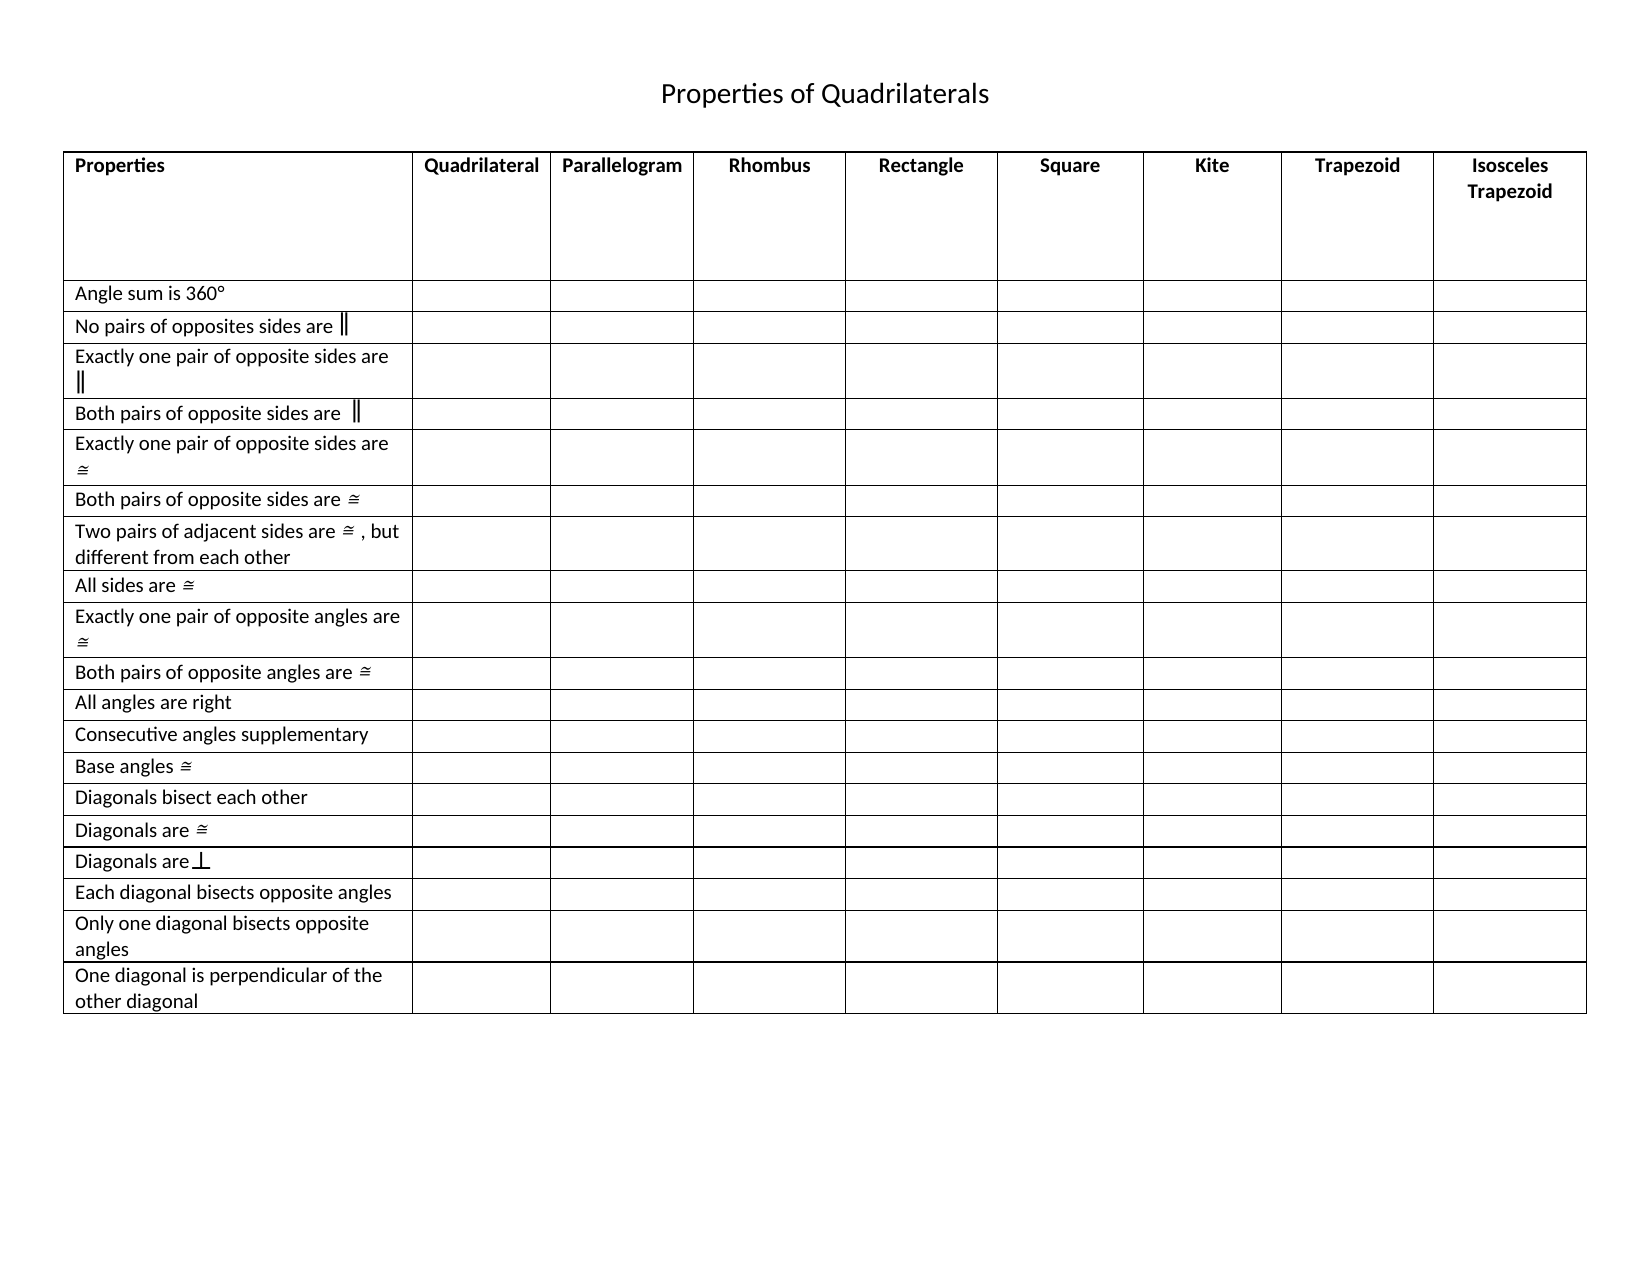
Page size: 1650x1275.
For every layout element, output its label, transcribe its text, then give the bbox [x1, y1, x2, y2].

table_cell [846, 281, 997, 311]
table_cell [551, 816, 693, 846]
table_cell [694, 753, 845, 783]
table_cell [694, 690, 845, 720]
table_header Parallelogram [551, 153, 693, 279]
table_cell [551, 281, 693, 311]
table_cell [1144, 658, 1281, 688]
table_cell [413, 344, 550, 398]
table_cell Exactly one pair of opposite angles are [64, 603, 412, 657]
table_cell [998, 721, 1143, 752]
table_cell [846, 571, 997, 602]
table_cell [846, 312, 997, 343]
table_cell [413, 281, 550, 311]
table_cell [998, 344, 1143, 398]
table_cell [1282, 344, 1433, 398]
table_cell [1144, 399, 1281, 429]
table_cell [1282, 784, 1433, 815]
table_cell [694, 721, 845, 752]
table_cell [413, 658, 550, 688]
table_cell [846, 603, 997, 657]
table_cell [413, 486, 550, 516]
table_cell [846, 721, 997, 752]
table_cell All angles are right [64, 690, 412, 720]
table_cell [1144, 690, 1281, 720]
table_cell [1434, 399, 1586, 429]
table_cell [998, 517, 1143, 570]
table_cell [1144, 517, 1281, 570]
table_header Kite [1144, 153, 1281, 279]
table_cell [694, 486, 845, 516]
table_cell [413, 517, 550, 570]
table_cell Consecutive angles supplementary [64, 721, 412, 752]
table_cell [1434, 312, 1586, 343]
table_cell [694, 430, 845, 484]
table_cell [1434, 784, 1586, 815]
table_cell [998, 911, 1143, 961]
table_cell [1434, 517, 1586, 570]
table_cell [998, 603, 1143, 657]
table_cell [413, 784, 550, 815]
table_cell [413, 312, 550, 343]
table_cell [1282, 848, 1433, 878]
table_cell [551, 963, 693, 1013]
table_cell [1144, 281, 1281, 311]
table_cell [551, 658, 693, 688]
table_header Quadrilateral [413, 153, 550, 279]
table_cell [413, 753, 550, 783]
table_cell [694, 399, 845, 429]
table_cell [846, 486, 997, 516]
table_cell Each diagonal bisects opposite angles [64, 879, 412, 909]
table_header Properties [64, 153, 412, 279]
table_cell [1144, 312, 1281, 343]
table_cell [1282, 879, 1433, 909]
table_cell [413, 721, 550, 752]
table_cell [846, 879, 997, 909]
table_cell [1434, 658, 1586, 688]
table_cell [1434, 603, 1586, 657]
table_cell [846, 430, 997, 484]
table_cell Exactly one pair of opposite sides are [64, 430, 412, 484]
table_cell Both pairs of opposite sides are [64, 399, 412, 429]
table_cell [1282, 312, 1433, 343]
table_cell [551, 603, 693, 657]
table_cell [694, 571, 845, 602]
table_cell [694, 603, 845, 657]
table_header Rhombus [694, 153, 845, 279]
table_cell [413, 571, 550, 602]
table_cell [1434, 344, 1586, 398]
table_cell [1434, 879, 1586, 909]
table_cell All sides are [64, 571, 412, 602]
table_cell [551, 879, 693, 909]
table_cell [1282, 486, 1433, 516]
table_header Isosceles Trapezoid [1434, 153, 1586, 279]
table_cell [1144, 571, 1281, 602]
table_cell [694, 816, 845, 846]
table_cell [413, 816, 550, 846]
table_cell [551, 690, 693, 720]
table_header Trapezoid [1282, 153, 1433, 279]
table_cell [694, 344, 845, 398]
table_cell [1282, 911, 1433, 961]
table_cell [846, 963, 997, 1013]
table_cell [413, 399, 550, 429]
table_cell [551, 784, 693, 815]
table_cell [998, 399, 1143, 429]
table_cell [694, 879, 845, 909]
table_cell [846, 690, 997, 720]
table_cell [1282, 281, 1433, 311]
table_cell [846, 344, 997, 398]
table_cell [1282, 430, 1433, 484]
table_cell [1144, 879, 1281, 909]
table_cell [846, 517, 997, 570]
table_cell [1282, 517, 1433, 570]
table_cell [694, 848, 845, 878]
table_cell [694, 784, 845, 815]
table_cell [694, 963, 845, 1013]
table_cell [1282, 571, 1433, 602]
table_cell [998, 571, 1143, 602]
table_cell [1434, 816, 1586, 846]
table_cell [413, 690, 550, 720]
table_cell [846, 399, 997, 429]
table_cell Exactly one pair of opposite sides are [64, 344, 412, 398]
table_cell [551, 571, 693, 602]
table_cell [998, 486, 1143, 516]
table_cell [694, 517, 845, 570]
table_cell [1144, 963, 1281, 1013]
table_cell Both pairs of opposite angles are [64, 658, 412, 688]
table_cell Only one diagonal bisects opposite angles [64, 911, 412, 961]
table_cell [1144, 848, 1281, 878]
table_cell [413, 430, 550, 484]
table_cell [998, 879, 1143, 909]
table_cell No pairs of opposites sides are [64, 312, 412, 343]
table_cell [1144, 344, 1281, 398]
table_cell [846, 753, 997, 783]
table_cell [1144, 784, 1281, 815]
table_cell [998, 312, 1143, 343]
table_cell Both pairs of opposite sides are [64, 486, 412, 516]
table_cell [1282, 690, 1433, 720]
table_cell [551, 517, 693, 570]
table_cell [551, 848, 693, 878]
table_cell Base angles [64, 753, 412, 783]
table_cell [998, 658, 1143, 688]
table_cell [846, 911, 997, 961]
table_cell [998, 430, 1143, 484]
table_cell [551, 312, 693, 343]
table_cell [846, 784, 997, 815]
table_cell [1434, 911, 1586, 961]
table_cell [1434, 753, 1586, 783]
table_cell [1144, 603, 1281, 657]
table_cell [694, 911, 845, 961]
table_cell [1144, 430, 1281, 484]
table_header Rectangle [846, 153, 997, 279]
table_cell [551, 344, 693, 398]
table_cell [1144, 721, 1281, 752]
table_cell [998, 753, 1143, 783]
table_cell [1144, 486, 1281, 516]
table_cell [413, 603, 550, 657]
table_cell [1282, 603, 1433, 657]
table_cell [1282, 816, 1433, 846]
table_cell [694, 281, 845, 311]
table_cell [551, 911, 693, 961]
table_cell [551, 486, 693, 516]
table_cell [1434, 486, 1586, 516]
table_cell [1144, 753, 1281, 783]
table_cell [998, 816, 1143, 846]
table_cell [413, 848, 550, 878]
table_cell Diagonals are [64, 816, 412, 846]
table_cell [998, 963, 1143, 1013]
table_cell [998, 848, 1143, 878]
table_cell [846, 848, 997, 878]
table_cell [1434, 281, 1586, 311]
table_cell [1282, 658, 1433, 688]
table_cell [1144, 816, 1281, 846]
table_cell [1144, 911, 1281, 961]
table_cell One diagonal is perpendicular of the other diagonal [64, 963, 412, 1013]
table_cell [1282, 721, 1433, 752]
table_cell [1282, 399, 1433, 429]
table_cell Diagonals bisect each other [64, 784, 412, 815]
table_cell [1434, 430, 1586, 484]
table_cell [694, 658, 845, 688]
table_cell [998, 281, 1143, 311]
table_cell Two pairs of adjacent sides are , but different from each other [64, 517, 412, 570]
table_cell [551, 721, 693, 752]
table_cell [1434, 571, 1586, 602]
table_cell [846, 816, 997, 846]
table_cell [1434, 721, 1586, 752]
table_cell [998, 784, 1143, 815]
table_cell [1282, 963, 1433, 1013]
table_header Square [998, 153, 1143, 279]
table_cell [551, 430, 693, 484]
table_cell [1434, 963, 1586, 1013]
table_cell [413, 911, 550, 961]
table_cell [846, 658, 997, 688]
table_cell Angle sum is 360° [64, 281, 412, 311]
table_cell [1282, 753, 1433, 783]
table_cell [551, 399, 693, 429]
table_cell [998, 690, 1143, 720]
table_cell [694, 312, 845, 343]
table_cell [1434, 848, 1586, 878]
table_cell [1434, 690, 1586, 720]
table_cell [551, 753, 693, 783]
table_cell Diagonals are [64, 848, 412, 878]
table_cell [413, 963, 550, 1013]
table_cell [413, 879, 550, 909]
text Properties of Quadrilaterals [75, 75, 1575, 111]
